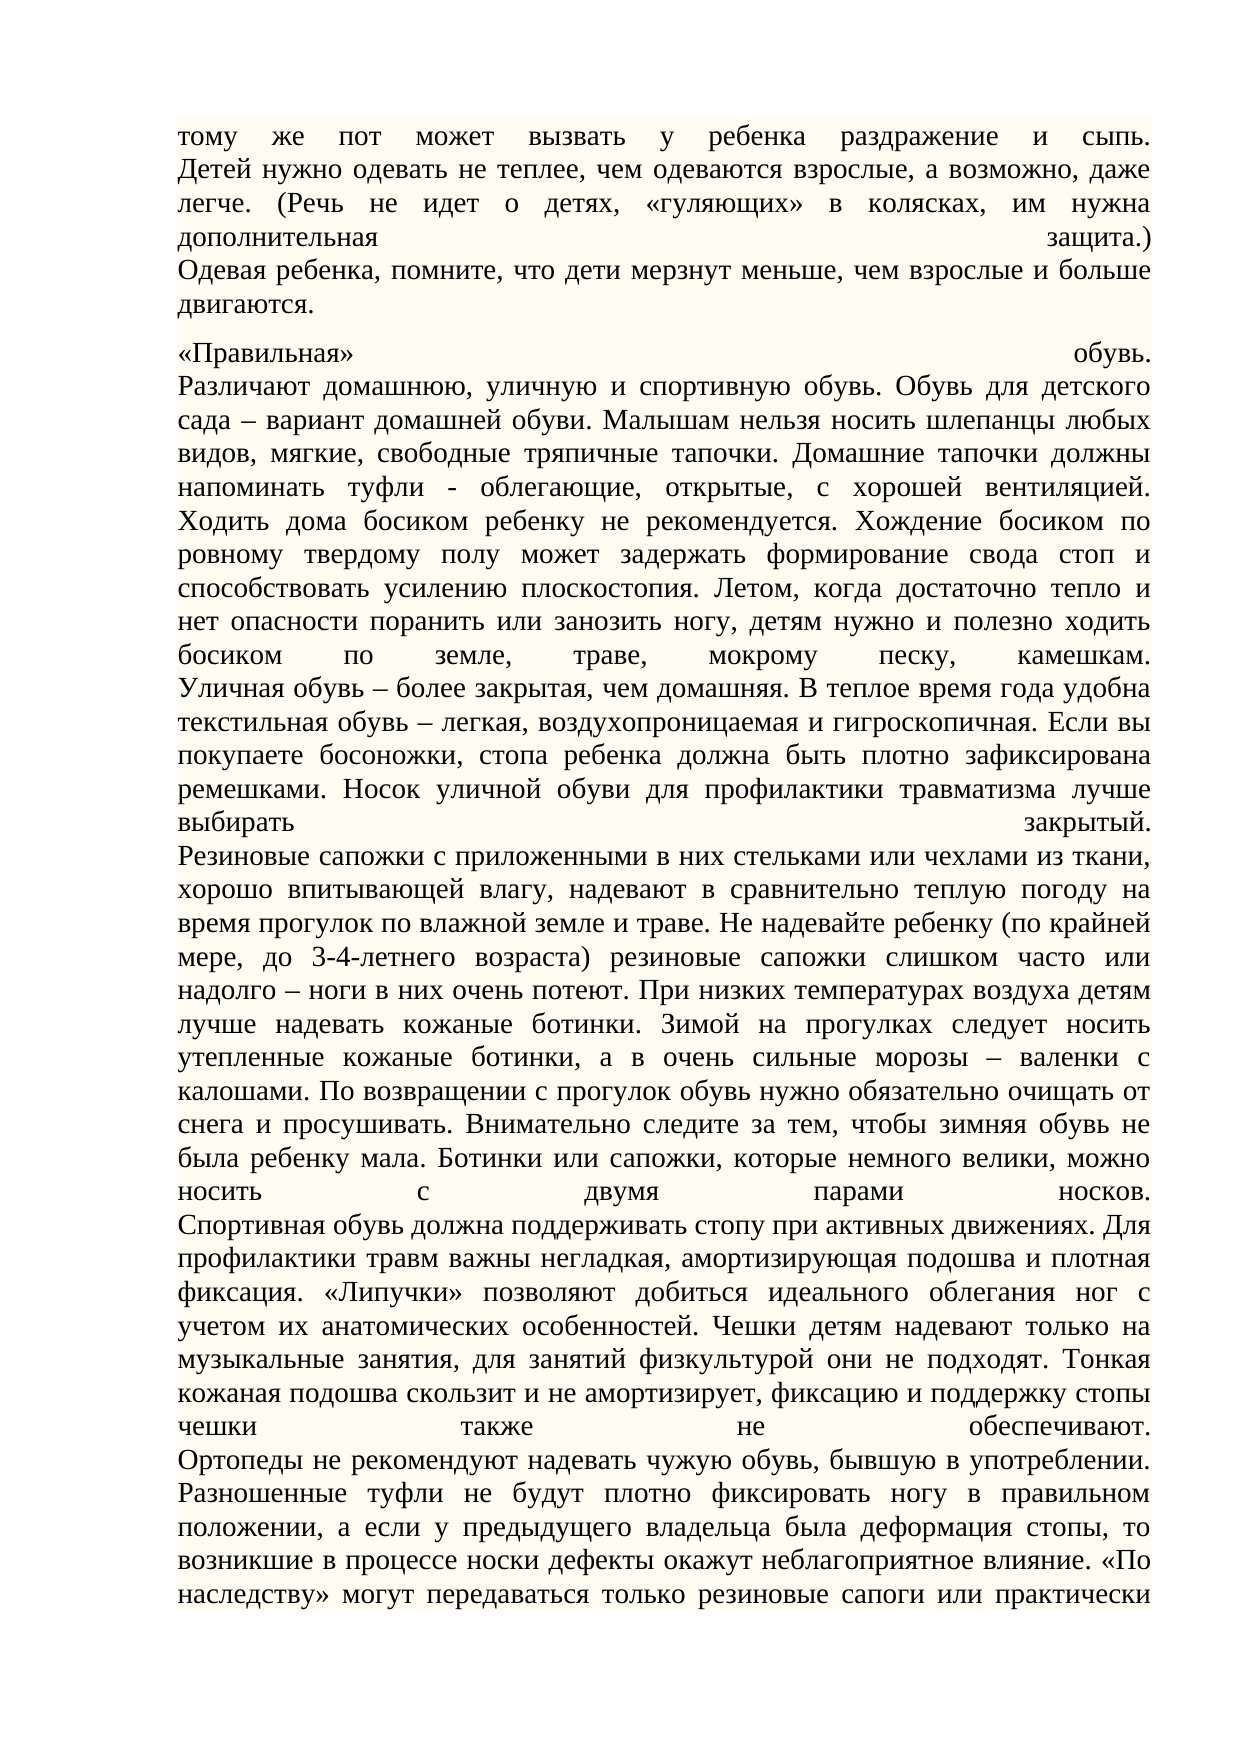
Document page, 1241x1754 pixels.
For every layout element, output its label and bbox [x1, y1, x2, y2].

text [177, 335, 1152, 1609]
text [177, 118, 1152, 319]
